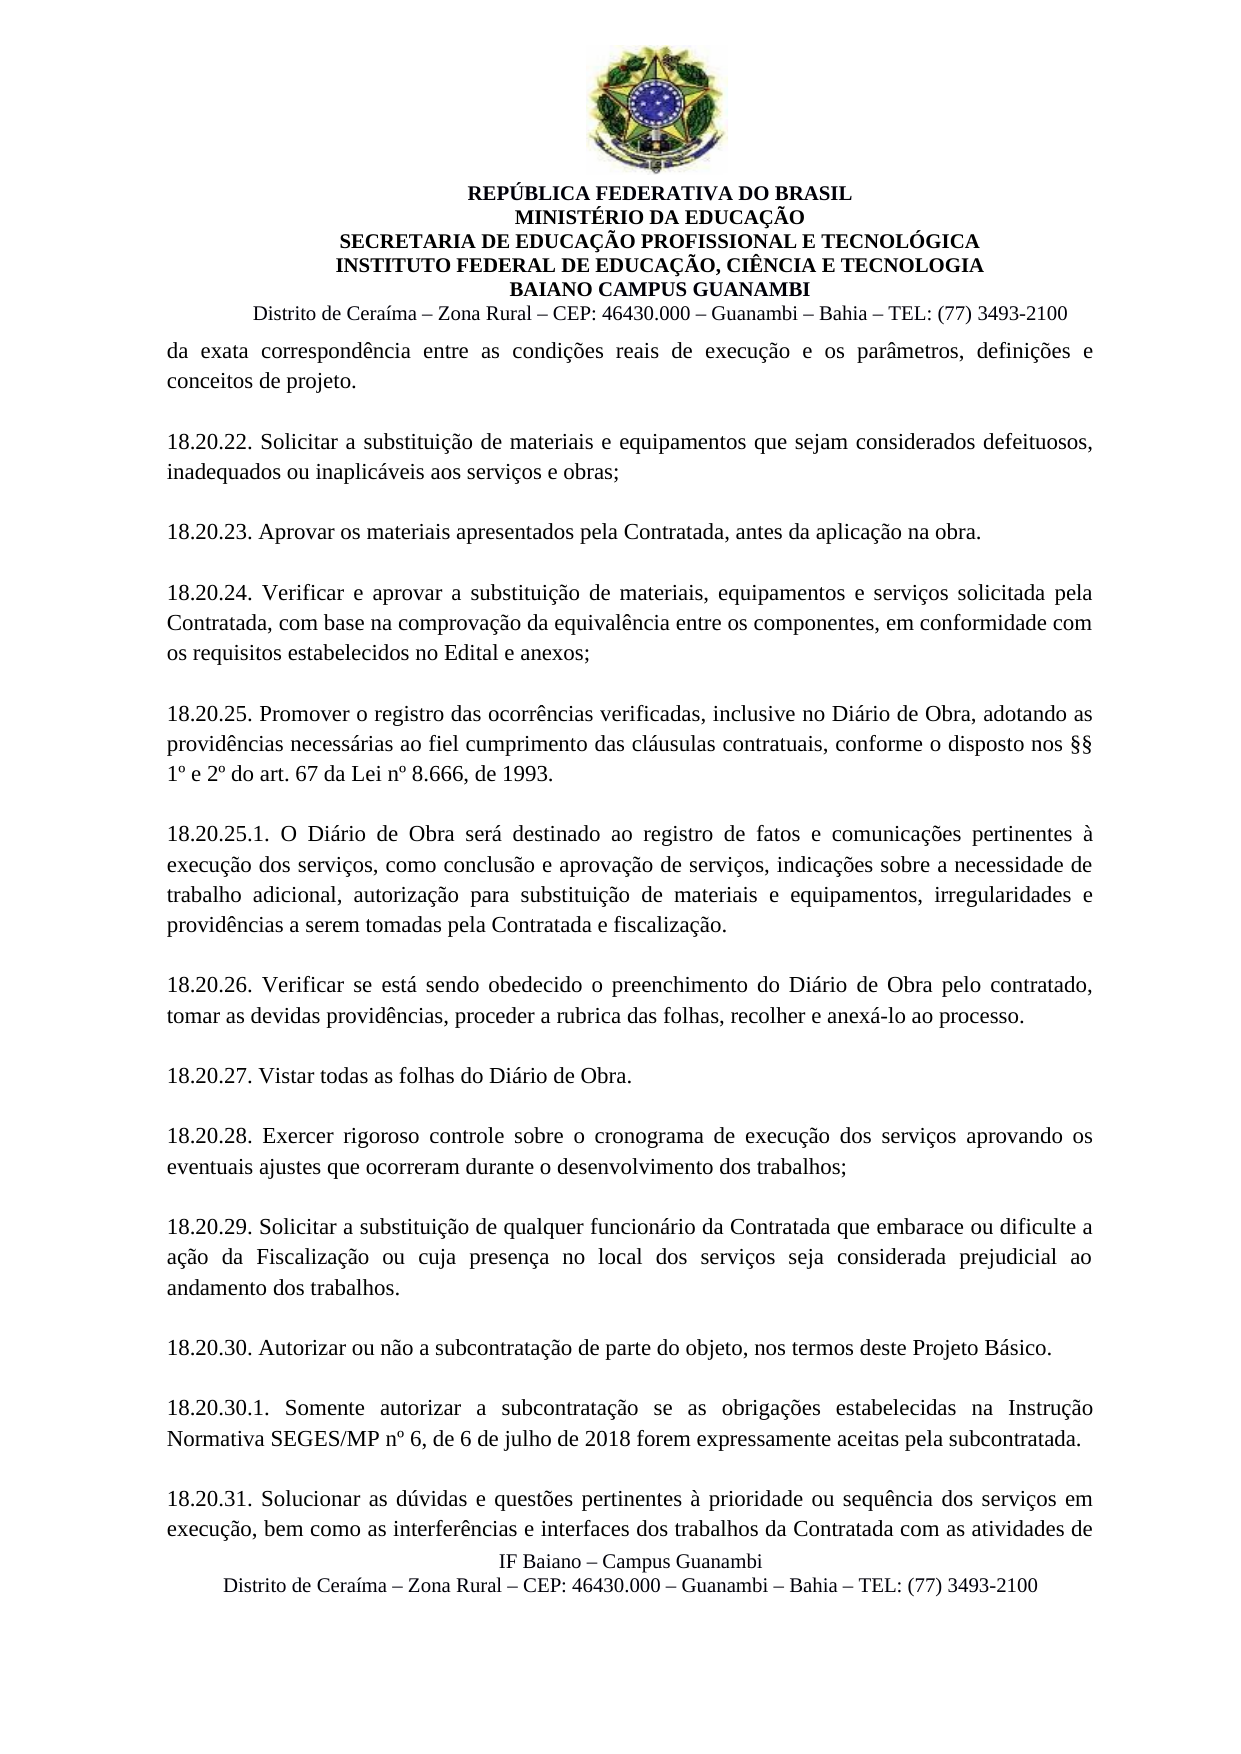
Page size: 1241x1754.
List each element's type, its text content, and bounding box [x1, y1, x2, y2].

text 18.20.27. Vistar todas as folhas do Diário de Obra. [167, 1062, 1094, 1088]
text 18.20.26. Verificar se está sendo obedecido o preenchimento do Diário de Obra pelo contratado, tomar as devidas providências, proceder a rubrica das folhas, recolher e anexá-lo ao processo. [167, 972, 1094, 1028]
text 18.20.28. Exercer rigoroso controle sobre o cronograma de execução dos serviços aprovando os eventuais ajustes que ocorreram durante o desenvolvimento dos trabalhos; [167, 1123, 1094, 1179]
text 18.20.24. Verificar e aprovar a substituição de materiais, equipamentos e serviços solicitada pela Contratada, com base na comprovação da equivalência entre os componentes, em conformidade com os requisitos estabelecidos no Edital e anexos; [167, 579, 1094, 666]
text 18.20.30. Autorizar ou não a subcontratação de parte do objeto, nos termos deste Projeto Básico. [167, 1334, 1094, 1360]
text 18.20.29. Solicitar a substituição de qualquer funcionário da Contratada que embarace ou dificulte a ação da Fiscalização ou cuja presença no local dos serviços seja considerada prejudicial ao andamento dos trabalhos. [167, 1213, 1094, 1300]
text 18.20.30.1. Somente autorizar a subcontratação se as obrigações estabelecidas na Instrução Normativa SEGES/MP nº 6, de 6 de julho de 2018 forem expressamente aceitas pela subcontratada. [167, 1394, 1094, 1451]
text 18.20.23. Aprovar os materiais apresentados pela Contratada, antes da aplicação na obra. [167, 518, 1094, 545]
text 18.20.25.1. O Diário de Obra será destinado ao registro de fatos e comunicações pertinentes à execução dos serviços, como conclusão e aprovação de serviços, indicações sobre a necessidade de trabalho adicional, autorização para substituição de materiais e equipamentos, irregularidades e providências a serem tomadas pela Contratada e fiscalização. [167, 821, 1094, 937]
text 18.20.22. Solicitar a substituição de materiais e equipamentos que sejam considerados defeituosos, inadequados ou inaplicáveis aos serviços e obras; [167, 428, 1094, 484]
picture [586, 45, 729, 175]
text 18.20.25. Promover o registro das ocorrências verificadas, inclusive no Diário de Obra, adotando as providências necessárias ao fiel cumprimento das cláusulas contratuais, conforme o disposto nos §§ 1º e 2º do art. 67 da Lei nº 8.666, de 1993. [167, 700, 1094, 786]
